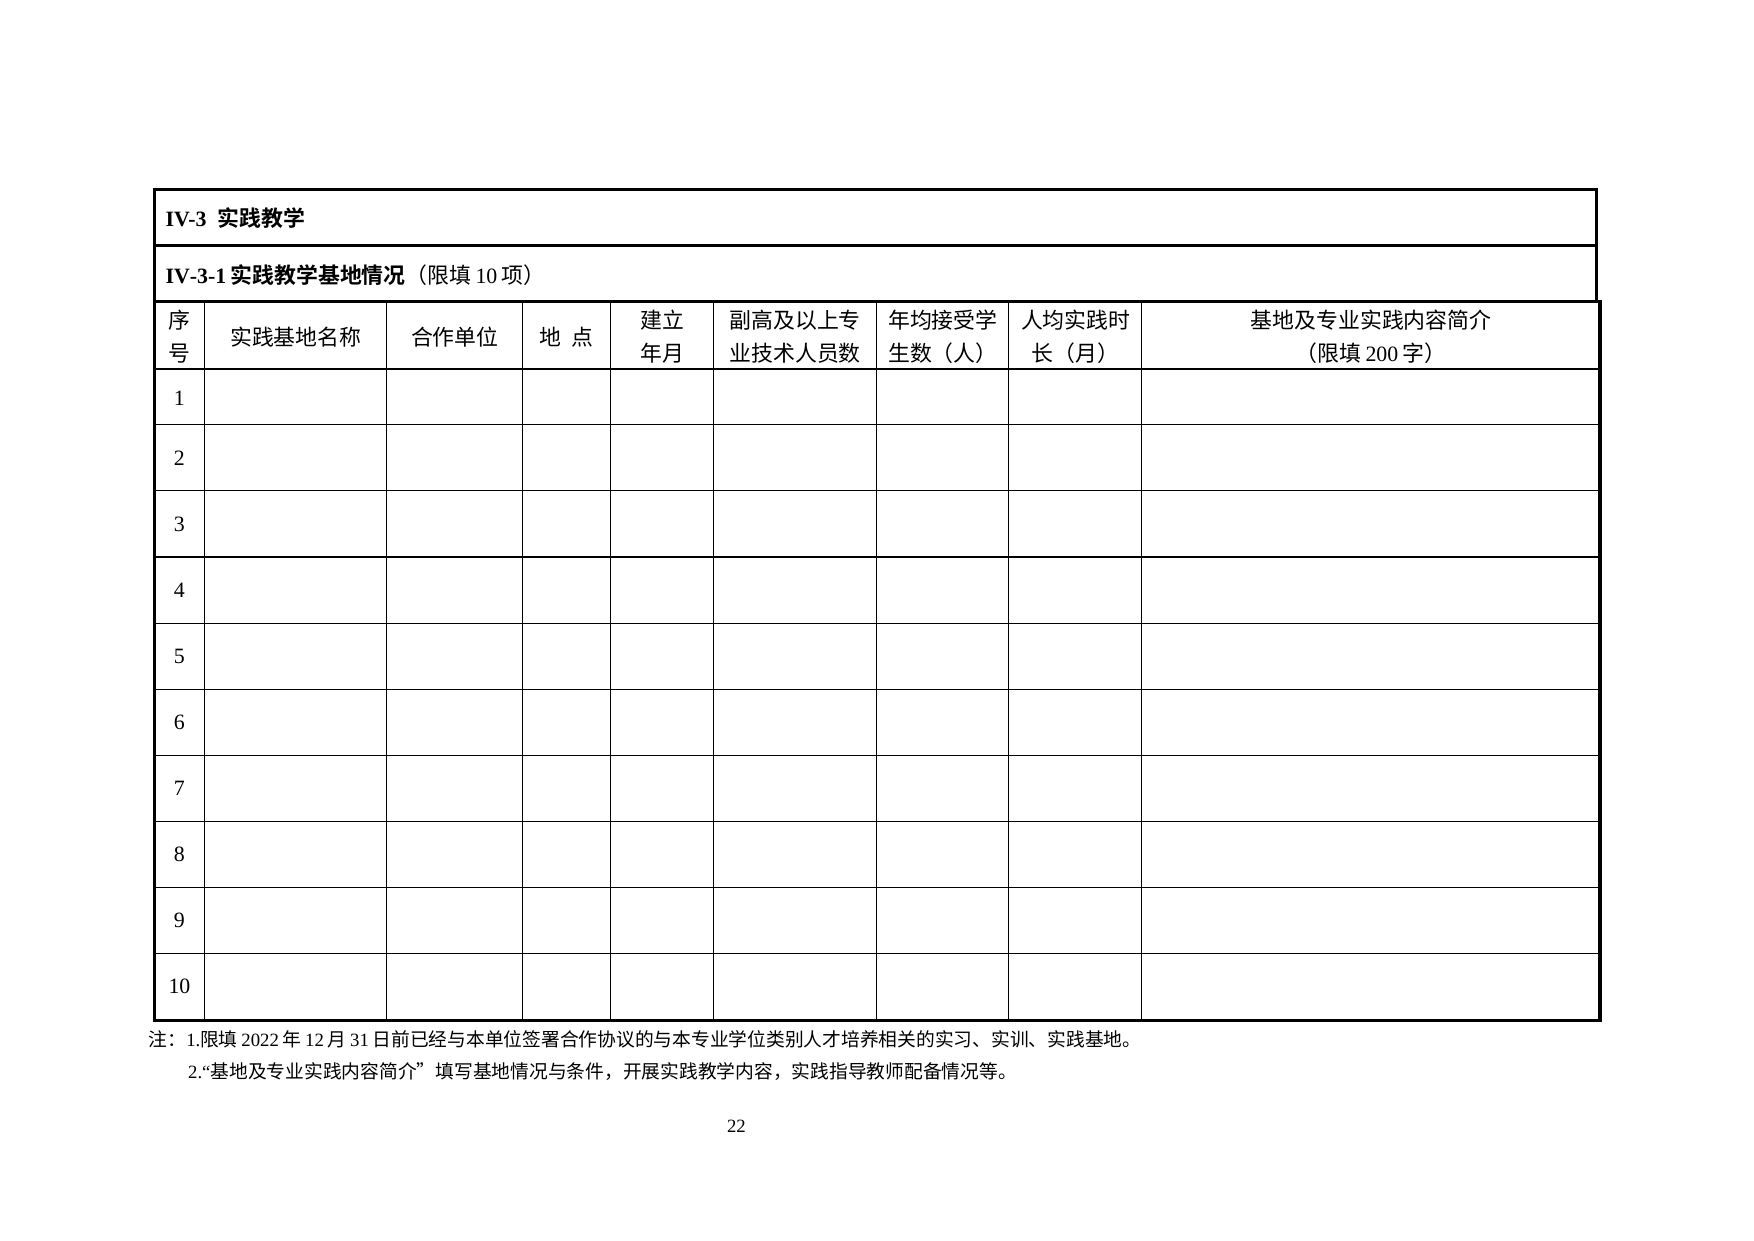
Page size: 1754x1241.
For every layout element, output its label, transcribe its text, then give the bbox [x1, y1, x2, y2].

table_cell [205, 425, 386, 490]
table_cell [877, 425, 1008, 490]
table_cell [523, 370, 610, 424]
table_cell [714, 954, 876, 1019]
table_cell [877, 491, 1008, 556]
table_cell 8 [156, 822, 204, 887]
table_cell 实践基地名称 [205, 303, 386, 368]
table_cell [714, 624, 876, 688]
table_cell [523, 558, 610, 622]
table_cell [1142, 491, 1598, 556]
table_cell [611, 491, 713, 556]
table_cell 10 [156, 954, 204, 1019]
table_cell [611, 370, 713, 424]
table_cell 2 [156, 425, 204, 490]
table_cell IV-3-1实践教学基地情况（限填10项） [156, 247, 1595, 300]
text 2.“基地及专业实践内容简介”填写基地情况与条件，开展实践教学内容，实践指导教师配备情况等。 [167, 1054, 1624, 1087]
table_cell [1009, 558, 1141, 622]
table_cell [1009, 822, 1141, 887]
table_cell [877, 822, 1008, 887]
table_cell [1142, 624, 1598, 688]
table_cell [611, 888, 713, 953]
table_cell 1 [156, 370, 204, 424]
table_cell [205, 822, 386, 887]
table_cell 5 [156, 624, 204, 688]
table_cell [877, 756, 1008, 821]
table_cell [1142, 822, 1598, 887]
table_cell [205, 888, 386, 953]
table_cell 人均实践时长（月） [1009, 303, 1141, 368]
table_cell [205, 370, 386, 424]
table_cell [1142, 756, 1598, 821]
table_cell [205, 491, 386, 556]
table_cell [611, 690, 713, 754]
table_header IV-3 实践教学 [156, 191, 1595, 244]
table_cell 序号 [156, 303, 204, 368]
table_cell [1009, 888, 1141, 953]
table_cell [205, 954, 386, 1019]
table_cell [387, 370, 522, 424]
table_cell [1009, 690, 1141, 754]
table_cell [523, 690, 610, 754]
table_cell [611, 624, 713, 688]
table_cell 7 [156, 756, 204, 821]
table_cell [205, 624, 386, 688]
table_cell [714, 822, 876, 887]
table_cell [205, 558, 386, 622]
table_cell [1009, 954, 1141, 1019]
table_cell [387, 756, 522, 821]
table_cell 年均接受学生数（人） [877, 303, 1008, 368]
table_cell [1142, 888, 1598, 953]
table_cell [714, 425, 876, 490]
table_cell [387, 690, 522, 754]
table_cell 3 [156, 491, 204, 556]
table_cell 6 [156, 690, 204, 754]
table_cell [1009, 425, 1141, 490]
table_cell [387, 888, 522, 953]
table_cell [523, 822, 610, 887]
table_cell [877, 690, 1008, 754]
table_cell [714, 491, 876, 556]
table_cell [1009, 624, 1141, 688]
table_cell [387, 491, 522, 556]
table_cell [387, 954, 522, 1019]
table_cell [1142, 690, 1598, 754]
table_cell [1009, 491, 1141, 556]
table_cell [714, 888, 876, 953]
table_cell [387, 425, 522, 490]
table_cell 合作单位 [387, 303, 522, 368]
table_cell [714, 370, 876, 424]
table_cell [714, 756, 876, 821]
table_cell [611, 756, 713, 821]
table_cell [1142, 558, 1598, 622]
table_cell [714, 558, 876, 622]
table_cell [611, 558, 713, 622]
table_cell [523, 888, 610, 953]
table_cell [877, 624, 1008, 688]
table_cell [523, 954, 610, 1019]
table_cell [877, 558, 1008, 622]
table_cell [523, 425, 610, 490]
table_cell 9 [156, 888, 204, 953]
table_cell [877, 888, 1008, 953]
table_cell [1142, 954, 1598, 1019]
table_cell [1009, 756, 1141, 821]
table_cell [877, 954, 1008, 1019]
table_cell 建立 年月 [611, 303, 713, 368]
table_cell 地 点 [523, 303, 610, 368]
table_cell [205, 756, 386, 821]
table_cell 副高及以上专业技术人员数 [714, 303, 876, 368]
text 注：1.限填2022年12月31日前已经与本单位签署合作协议的与本专业学位类别人才培养相关的实习、实训、实践基地。 [148, 1022, 1624, 1054]
table_cell [523, 756, 610, 821]
table_cell [714, 690, 876, 754]
table_cell [611, 822, 713, 887]
table_cell [387, 822, 522, 887]
table_cell [387, 558, 522, 622]
table_cell [1009, 370, 1141, 424]
table_cell [1142, 370, 1598, 424]
table_cell [523, 491, 610, 556]
table_cell [1142, 425, 1598, 490]
table_cell 4 [156, 558, 204, 622]
table_cell [205, 690, 386, 754]
table_cell [387, 624, 522, 688]
table_cell 基地及专业实践内容简介 （限填200字） [1142, 303, 1598, 368]
table_cell [523, 624, 610, 688]
table_cell [877, 370, 1008, 424]
table_cell [611, 954, 713, 1019]
table_cell [611, 425, 713, 490]
